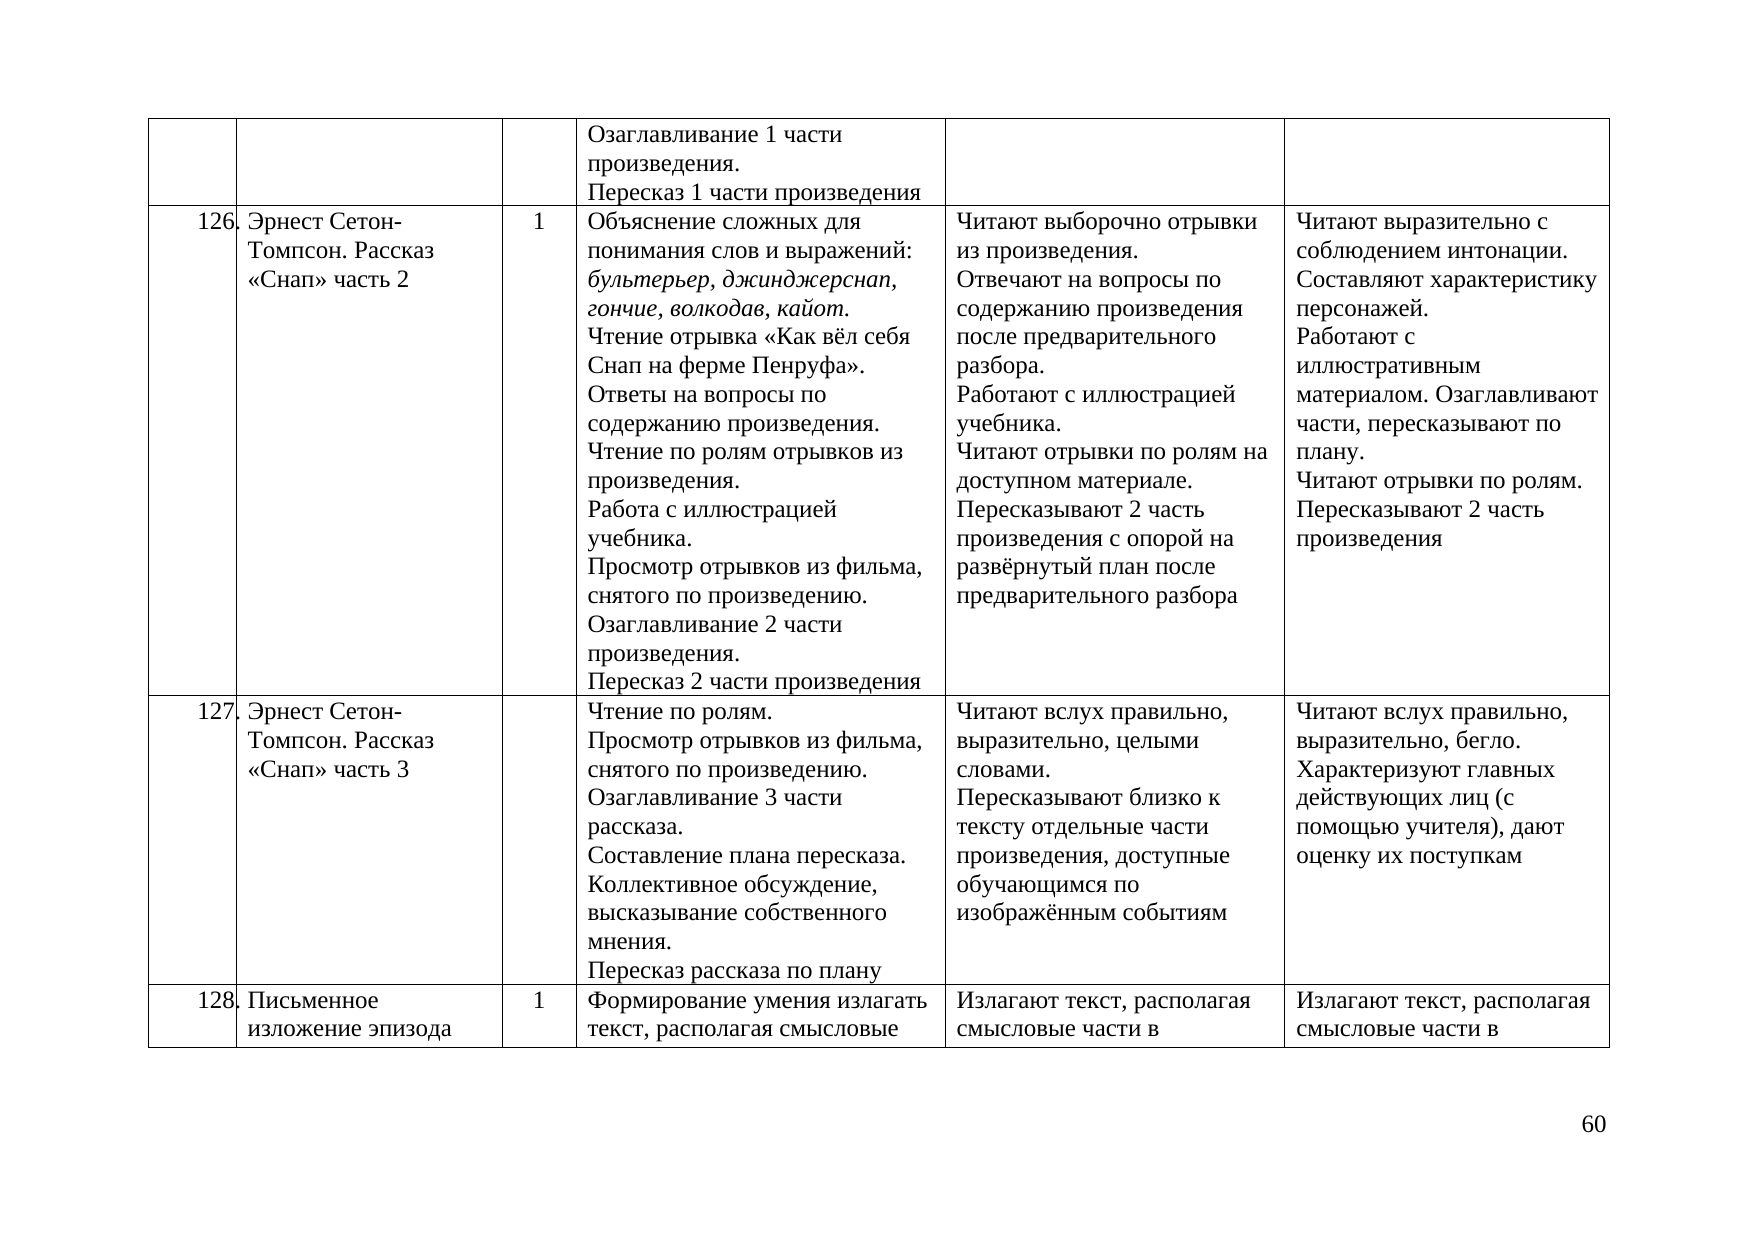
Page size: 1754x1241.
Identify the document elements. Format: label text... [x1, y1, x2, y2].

table_cell Объяснение сложных для понимания слов и выражений: бультерьер, джинджерснап, гончие, волкодав, кайот. Чтение отрывка «Как вёл себя Снап на ферме Пенруфа». Ответы на вопросы по содержанию произведения. Чтение по ролям отрывков из произведения. Работа с иллюстрацией учебника. Просмотр отрывков из фильма, снятого по произведению. Озаглавливание 2 части произведения. Пересказ 2 части произведения [577, 206, 945, 695]
table_cell [149, 696, 236, 984]
table_cell [149, 206, 236, 695]
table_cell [577, 119, 945, 205]
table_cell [946, 119, 1284, 205]
table_cell Эрнест Сетон-Томпсон. Рассказ «Снап» часть 3 [237, 696, 502, 984]
table_cell 1 [503, 206, 576, 695]
table_cell Эрнест Сетон-Томпсон. Рассказ «Снап» часть 2 [237, 206, 502, 695]
table_cell [149, 119, 236, 205]
table_cell [149, 985, 236, 1047]
table_cell Читают выразительно с соблюдением интонации. Составляют характеристику персонажей. Работают с иллюстративным материалом. Озаглавливают части, пересказывают по плану. Читают отрывки по ролям. Пересказывают 2 часть произведения [1285, 206, 1609, 695]
table_cell Читают выборочно отрывки из произведения. Отвечают на вопросы по содержанию произведения после предварительного разбора. Работают с иллюстрацией учебника. Читают отрывки по ролям на доступном материале. Пересказывают 2 часть произведения с опорой на развёрнутый план после предварительного разбора [946, 206, 1284, 695]
table_cell Читают вслух правильно, выразительно, целыми словами. Пересказывают близко к тексту отдельные части произведения, доступные обучающимся по изображённым событиям [946, 696, 1284, 984]
table_cell 1 [503, 985, 576, 1047]
table_cell Читают вслух правильно, выразительно, бегло. Характеризуют главных действующих лиц (с помощью учителя), дают оценку их поступкам [1285, 696, 1609, 984]
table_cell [237, 985, 502, 1047]
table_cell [1285, 119, 1609, 205]
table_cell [577, 985, 945, 1047]
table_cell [946, 985, 1284, 1047]
table_cell [503, 696, 576, 984]
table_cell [237, 119, 502, 205]
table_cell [1285, 985, 1609, 1047]
table_cell 1 [503, 119, 576, 205]
table_cell Чтение по ролям. Просмотр отрывков из фильма, снятого по произведению. Озаглавливание 3 части рассказа. Составление плана пересказа. Коллективное обсуждение, высказывание собственного мнения. Пересказ рассказа по плану [577, 696, 945, 984]
